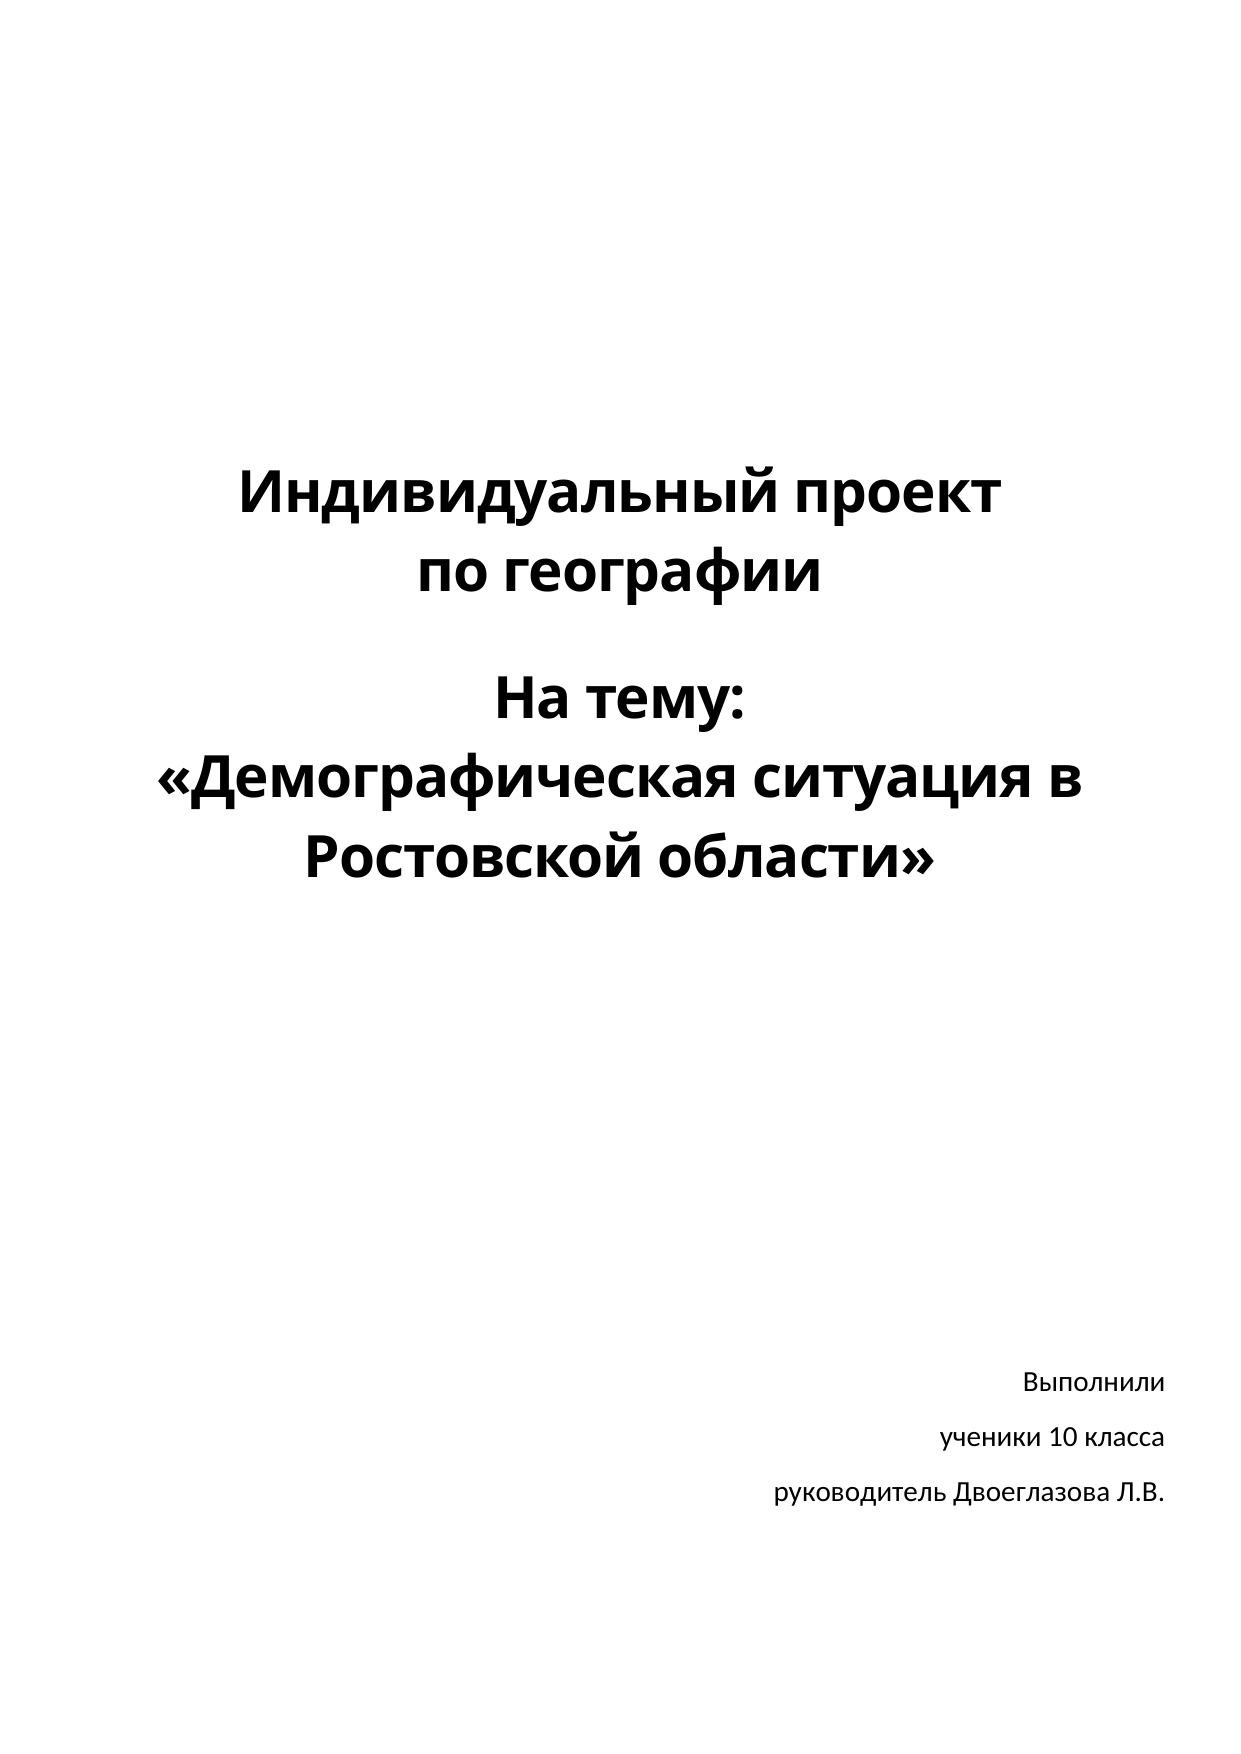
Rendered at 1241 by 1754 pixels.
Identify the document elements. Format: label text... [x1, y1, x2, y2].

title На тему: [75, 656, 1165, 735]
title по географии [75, 529, 1165, 609]
text Выполнили [75, 1363, 1165, 1399]
title «Демографическая ситуация в Ростовской области» [75, 735, 1165, 894]
title Индивидуальный проект [75, 450, 1165, 529]
text ученики 10 класса [75, 1418, 1165, 1454]
text руководитель Двоеглазова Л.В. [75, 1473, 1165, 1509]
